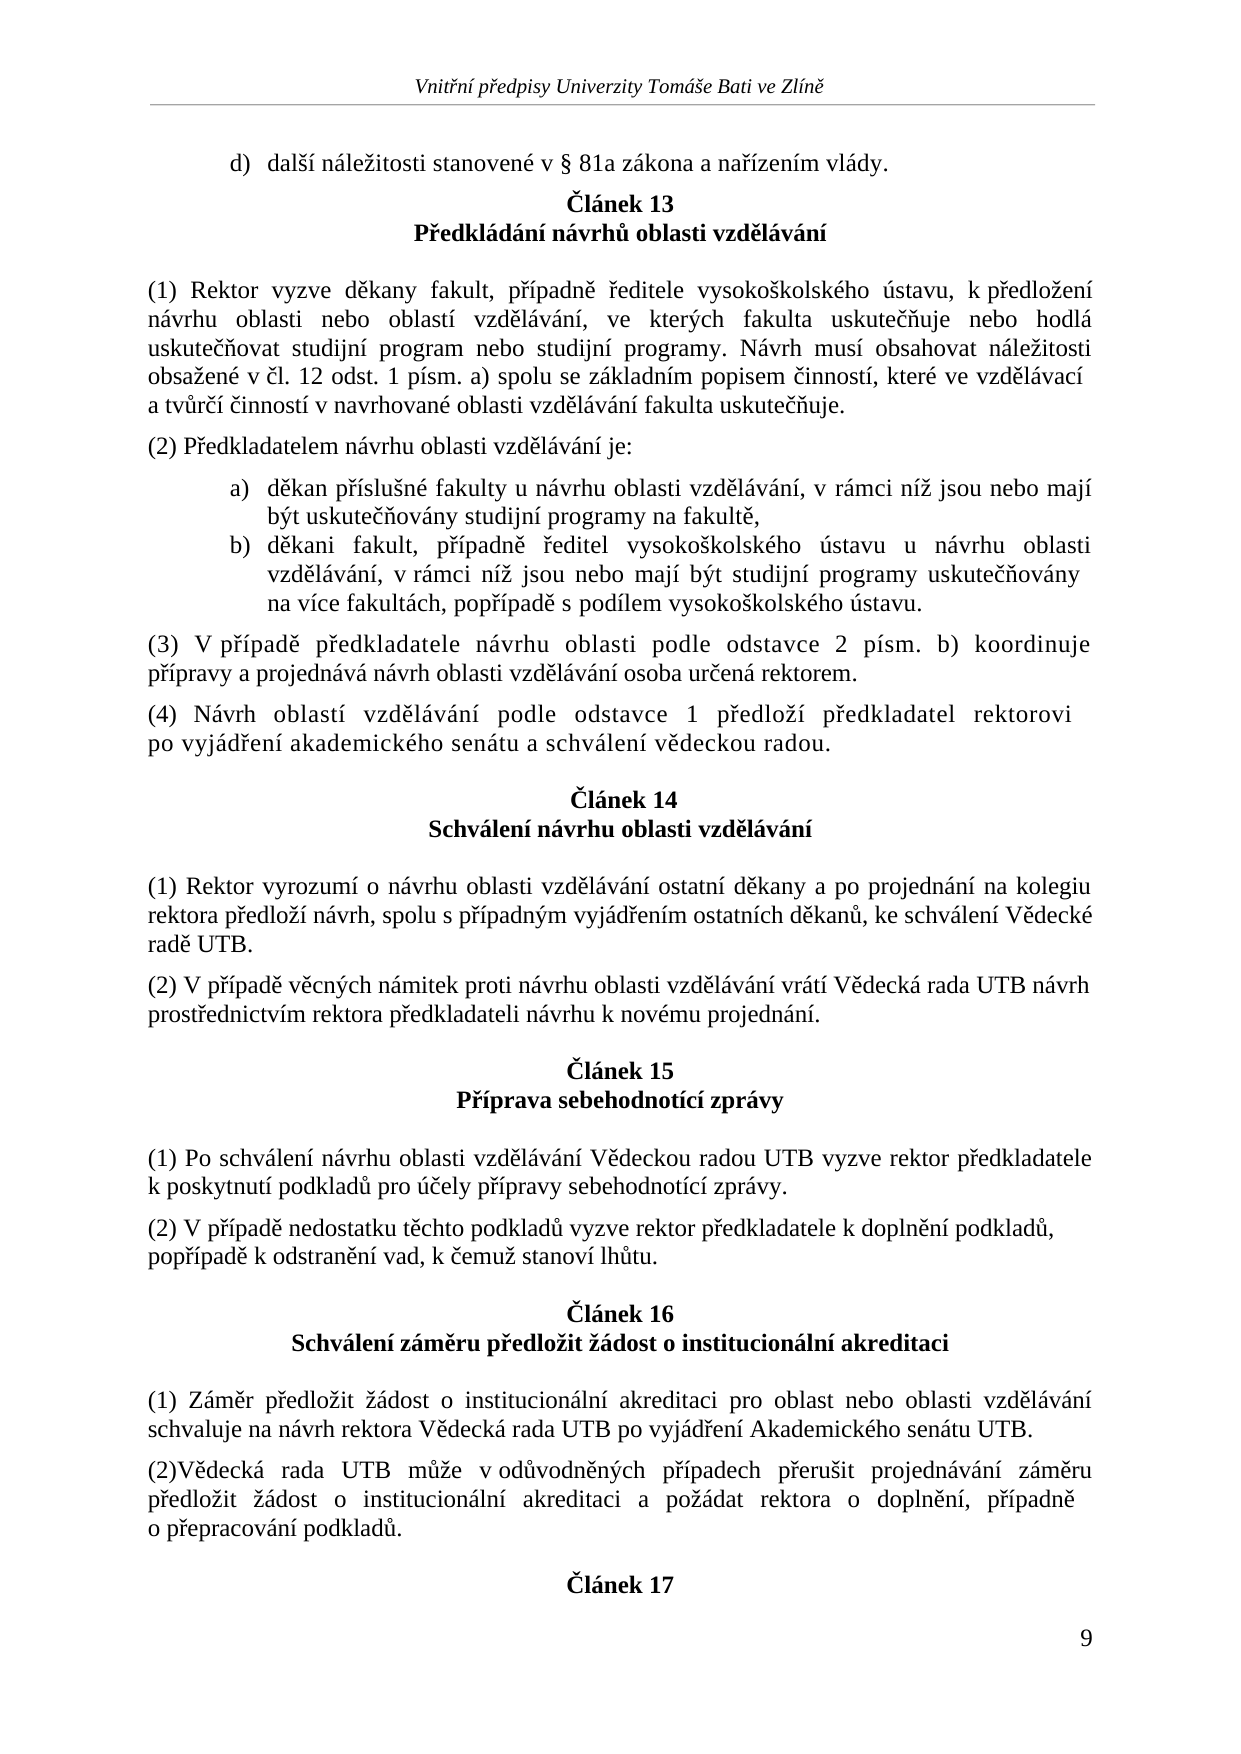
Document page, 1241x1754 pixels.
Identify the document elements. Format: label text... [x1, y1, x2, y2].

text (2)Vědecká rada UTB může v odůvodněných případech přerušit projednávání záměru předložit žádost o institucionální akreditaci a požádat rektora o doplnění, případně o přepracování podkladů. [148, 1455, 1093, 1541]
list další náležitosti stanovené v § 81a zákona a nařízením vlády. [229, 148, 1093, 176]
text (3) V případě předkladatele návrhu oblasti podle odstavce 2 písm. b) koordinuje přípravy a projednává návrh oblasti vzdělávání osoba určená rektorem. [148, 629, 1093, 686]
list děkani fakult, případně ředitel vysokoškolského ústavu u návrhu oblasti vzdělávání, v rámci níž jsou nebo mají být studijní programy uskutečňovány na více fakultách, popřípadě s podílem vysokoškolského ústavu. [229, 530, 1093, 616]
list (1) Rektor vyrozumí o návrhu oblasti vzdělávání ostatní děkany a po projednání na kolegiu rektora předloží návrh, spolu s případným vyjádřením ostatních děkanů, ke schválení Vědecké radě UTB. [148, 871, 1093, 958]
text (2) Předkladatelem návrhu oblasti vzdělávání je: [148, 431, 1093, 460]
text Článek 16 [148, 1299, 1093, 1328]
text Předkládání návrhů oblasti vzdělávání [148, 218, 1093, 246]
text (2) V případě věcných námitek proti návrhu oblasti vzdělávání vrátí Vědecká rada UTB návrh prostřednictvím rektora předkladateli návrhu k novému projednání. [148, 970, 1093, 1028]
text (1) Rektor vyzve děkany fakult, případně ředitele vysokoškolského ústavu, k předložení návrhu oblasti nebo oblastí vzdělávání, ve kterých fakulta uskutečňuje nebo hodlá uskutečňovat studijní program nebo studijní programy. Návrh musí obsahovat náležitosti obsažené v čl. 12 odst. 1 písm. a) spolu se základním popisem činností, které ve vzdělávací a tvůrčí činností v navrhované oblasti vzdělávání fakulta uskutečňuje. [148, 275, 1093, 419]
text Schválení záměru předložit žádost o institucionální akreditaci [148, 1328, 1093, 1356]
list děkan příslušné fakulty u návrhu oblasti vzdělávání, v rámci níž jsou nebo mají být uskutečňovány studijní programy na fakultě, [229, 473, 1093, 530]
text (2) V případě nedostatku těchto podkladů vyzve rektor předkladatele k doplnění podkladů, popřípadě k odstranění vad, k čemuž stanoví lhůtu. [148, 1213, 1093, 1270]
text Článek 14 [148, 785, 1093, 814]
text Článek 13 [148, 189, 1093, 218]
text Článek 15 [148, 1056, 1093, 1085]
text Článek 17 [148, 1570, 1093, 1599]
text (4) Návrh oblastí vzdělávání podle odstavce 1 předloží předkladatel rektorovi po vyjádření akademického senátu a schválení vědeckou radou. [148, 699, 1093, 756]
text Schválení návrhu oblasti vzdělávání [148, 814, 1093, 843]
list (1) Záměr předložit žádost o institucionální akreditaci pro oblast nebo oblasti vzdělávání schvaluje na návrh rektora Vědecká rada UTB po vyjádření Akademického senátu UTB. [148, 1385, 1093, 1443]
list (1) Po schválení návrhu oblasti vzdělávání Vědeckou radou UTB vyzve rektor předkladatele k poskytnutí podkladů pro účely přípravy sebehodnotící zprávy. [148, 1143, 1093, 1200]
text Příprava sebehodnotící zprávy [148, 1085, 1093, 1114]
